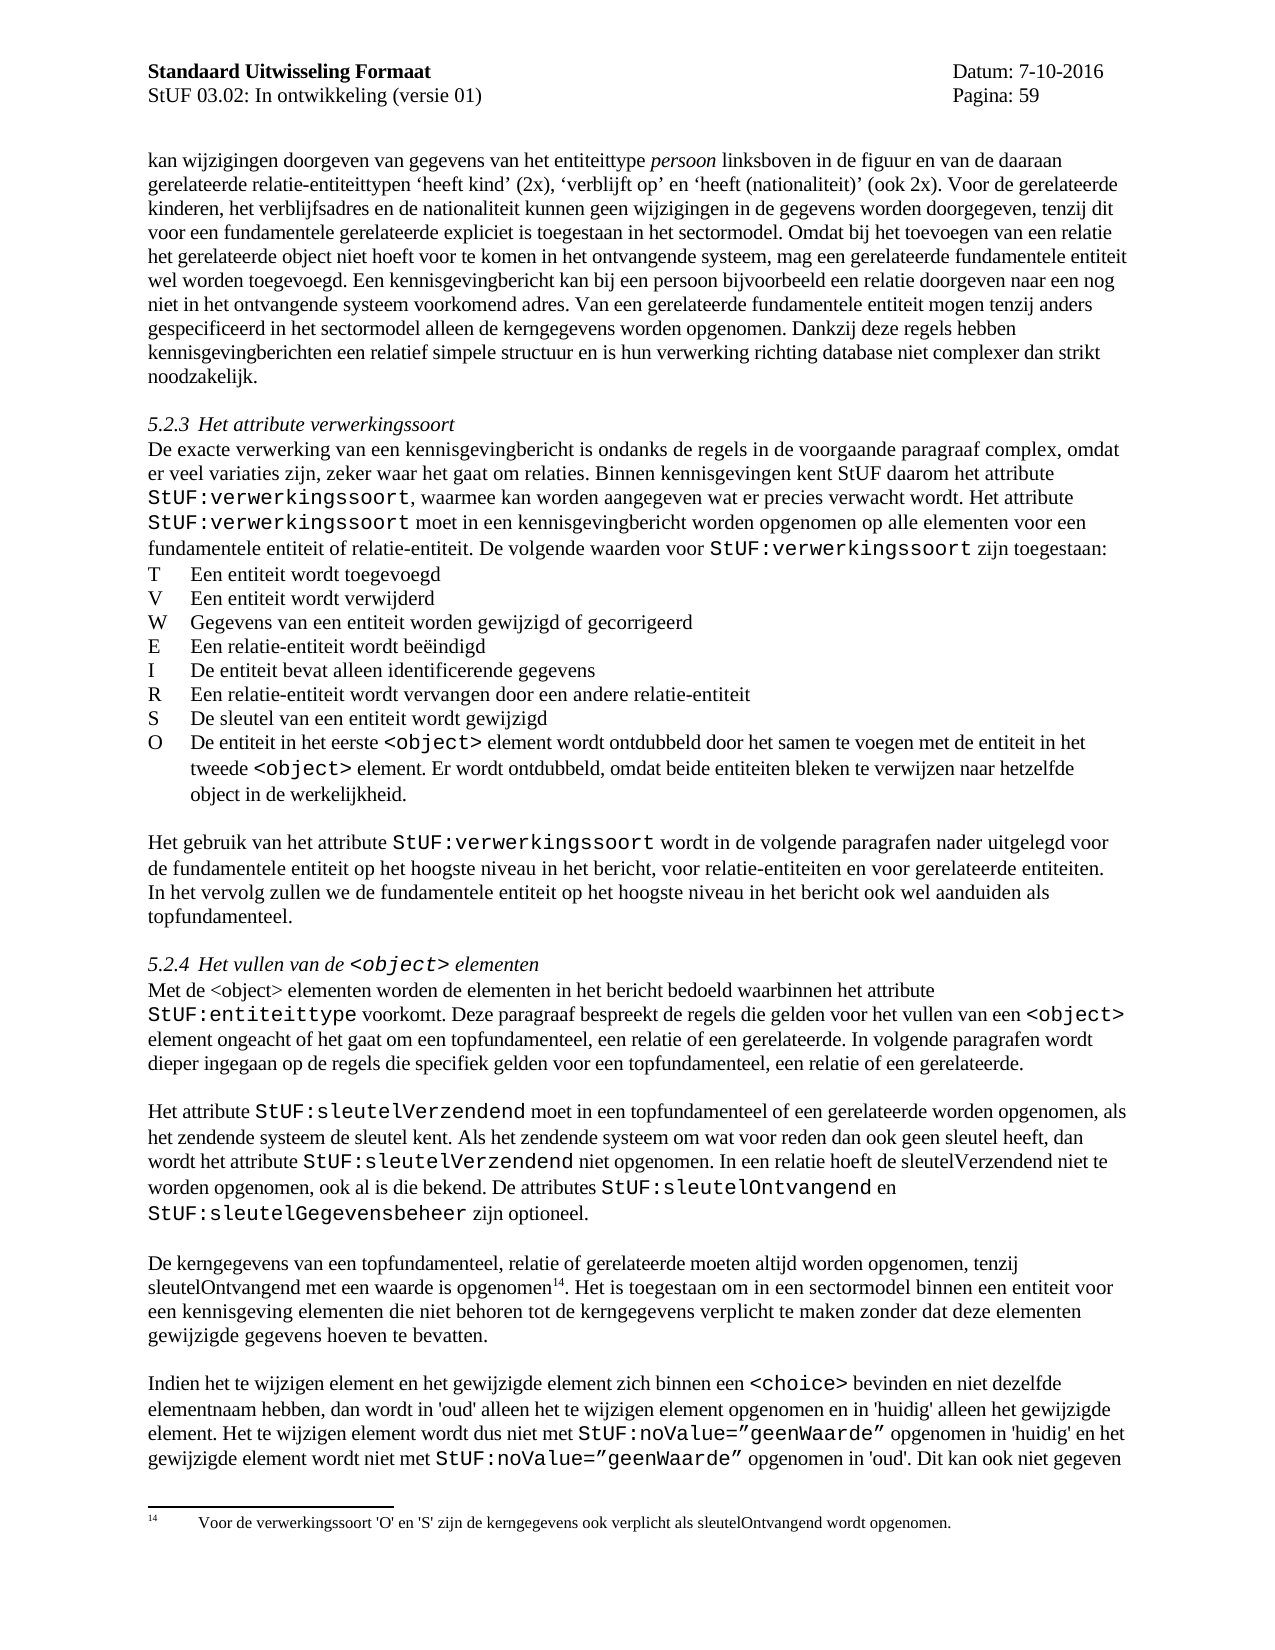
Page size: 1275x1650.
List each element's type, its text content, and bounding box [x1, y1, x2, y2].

text Met de <object> elementen worden de elementen in het bericht bedoeld waarbinnen het attribute StUF:entiteittype voorkomt. Deze paragraaf bespreekt de regels die gelden voor het vullen van een <object> element ongeacht of het gaat om een topfundamenteel, een relatie of een gerelateerde. In volgende paragrafen wordt dieper ingegaan op de regels die specifiek gelden voor een topfundamenteel, een relatie of een gerelateerde. [148, 977, 1127, 1075]
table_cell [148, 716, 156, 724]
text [148, 148, 1127, 388]
subtitle Het attribute verwerkingssoort [148, 412, 1127, 436]
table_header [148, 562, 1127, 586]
text De exacte verwerking van een kennisgevingbericht is ondanks de regels in de voorgaande paragraaf complex, omdat er veel variaties zijn, zeker waar het gaat om relaties. Binnen kennisgevingen kent StUF daarom het attribute StUF:verwerkingssoort, waarmee kan worden aangegeven wat er precies verwacht wordt. Het attribute StUF:verwerkingssoort moet in een kennisgevingbericht worden opgenomen op alle elementen voor een fundamentele entiteit of relatie-entiteit. De volgende waarden voor StUF:verwerkingssoort zijn toegestaan: [148, 436, 1127, 562]
subtitle Het vullen van de <object> elementen [148, 952, 1127, 977]
text Het gebruik van het attribute StUF:verwerkingssoort wordt in de volgende paragrafen nader uitgelegd voor de fundamentele entiteit op het hoogste niveau in het bericht, voor relatie-entiteiten en voor gerelateerde entiteiten. In het vervolg zullen we de fundamentele entiteit op het hoogste niveau in het bericht ook wel aanduiden als topfundamenteel. [148, 830, 1127, 928]
text De kerngegevens van een topfundamenteel, relatie of gerelateerde moeten altijd worden opgenomen, tenzij sleutelOntvangend met een waarde is opgenomen. Het is toegestaan om in een sectormodel binnen een entiteit voor een kennisgeving elementen die niet behoren tot de kerngegevens verplicht te maken zonder dat deze elementen gewijzigde gegevens hoeven te bevatten. [148, 1251, 1127, 1347]
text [148, 1371, 1127, 1472]
text Het attribute StUF:sleutelVerzendend moet in een topfundamenteel of een gerelateerde worden opgenomen, als het zendende systeem de sleutel kent. Als het zendende systeem om wat voor reden dan ook geen sleutel heeft, dan wordt het attribute StUF:sleutelVerzendend niet opgenomen. In een relatie hoeft de sleutelVerzendend niet te worden opgenomen, ook al is die bekend. De attributes StUF:sleutelOntvangend en StUF:sleutelGegevensbeheer zijn optioneel. [148, 1099, 1127, 1226]
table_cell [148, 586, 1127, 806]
